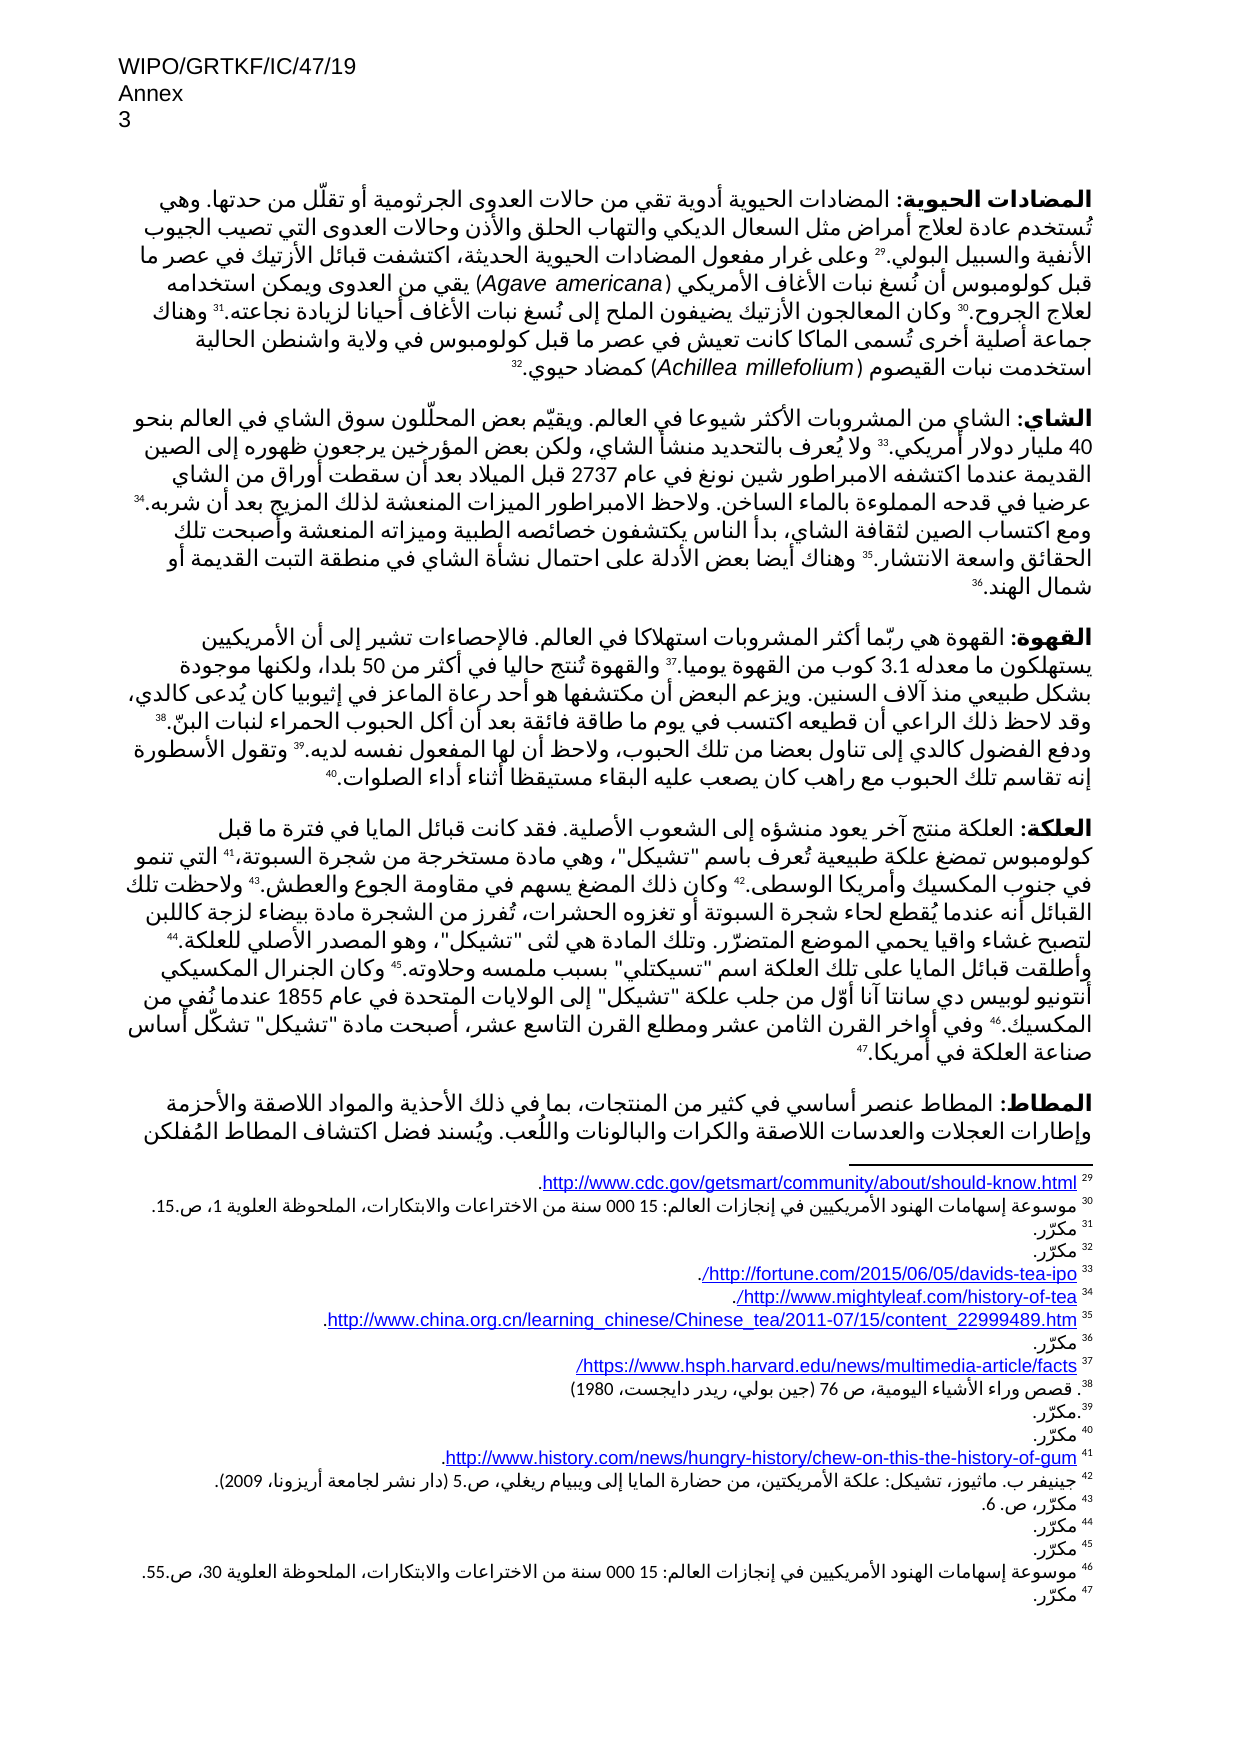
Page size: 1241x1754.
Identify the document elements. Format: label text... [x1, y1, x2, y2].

text العلكة: العلكة منتج آخر يعود منشؤه إلى الشعوب الأصلية. فقد كانت قبائل المايا في فترة ما قبل كولومبوس تمضغ علكة طبيعية تُعرف باسم "تشيكل"، وهي مادة مستخرجة من شجرة السبوتة، التي تنمو في جنوب المكسيك وأمريكا الوسطى. وكان ذلك المضغ يسهم في مقاومة الجوع والعطش. ولاحظت تلك القبائل أنه عندما يُقطع لحاء شجرة السبوتة أو تغزوه الحشرات، تُفرز من الشجرة مادة بيضاء لزجة كاللبن لتصبح غشاء واقيا يحمي الموضع المتضرّر. وتلك المادة هي لثى "تشيكل"، وهو المصدر الأصلي للعلكة. وأطلقت قبائل المايا على تلك العلكة اسم "تسيكتلي" بسبب ملمسه وحلاوته. وكان الجنرال المكسيكي أنتونيو لوبيس دي سانتا آنا أوّل من جلب علكة "تشيكل" إلى الولايات المتحدة في عام 1855 عندما نُفي من المكسيك. وفي أواخر القرن الثامن عشر ومطلع القرن التاسع عشر، أصبحت مادة "تشيكل" تشكّل أساس صناعة العلكة في أمريكا. [118, 814, 1092, 1066]
text المضادات الحيوية: المضادات الحيوية أدوية تقي من حالات العدوى الجرثومية أو تقلّل من حدتها. وهي تُستخدم عادة لعلاج أمراض مثل السعال الديكي والتهاب الحلق والأذن وحالات العدوى التي تصيب الجيوب الأنفية والسبيل البولي. وعلى غرار مفعول المضادات الحيوية الحديثة، اكتشفت قبائل الأزتيك في عصر ما قبل كولومبوس أن نُسغ نبات الأغاف الأمريكي (Agave americana) يقي من العدوى ويمكن استخدامه لعلاج الجروح. وكان المعالجون الأزتيك يضيفون الملح إلى نُسغ نبات الأغاف أحيانا لزيادة نجاعته. وهناك جماعة أصلية أخرى تُسمى الماكا كانت تعيش في عصر ما قبل كولومبوس في ولاية واشنطن الحالية استخدمت نبات القيصوم (Achillea millefolium) كمضاد حيوي. [118, 185, 1092, 381]
text القهوة: القهوة هي ربّما أكثر المشروبات استهلاكا في العالم. فالإحصاءات تشير إلى أن الأمريكيين يستهلكون ما معدله 3.1 كوب من القهوة يوميا. والقهوة تُنتج حاليا في أكثر من 50 بلدا، ولكنها موجودة بشكل طبيعي منذ آلاف السنين. ويزعم البعض أن مكتشفها هو أحد رعاة الماعز في إثيوبيا كان يُدعى كالدي، وقد لاحظ ذلك الراعي أن قطيعه اكتسب في يوم ما طاقة فائقة بعد أن أكل الحبوب الحمراء لنبات البنّ. ودفع الفضول كالدي إلى تناول بعضا من تلك الحبوب، ولاحظ أن لها المفعول نفسه لديه. وتقول الأسطورة إنه تقاسم تلك الحبوب مع راهب كان يصعب عليه البقاء مستيقظا أثناء أداء الصلوات. [118, 623, 1092, 791]
text الشاي: الشاي من المشروبات الأكثر شيوعا في العالم. ويقيّم بعض المحلّلون سوق الشاي في العالم بنحو 40 مليار دولار أمريكي. ولا يُعرف بالتحديد منشأ الشاي، ولكن بعض المؤرخين يرجعون ظهوره إلى الصين القديمة عندما اكتشفه الامبراطور شين نونغ في عام 2737 قبل الميلاد بعد أن سقطت أوراق من الشاي عرضيا في قدحه المملوءة بالماء الساخن. ولاحظ الامبراطور الميزات المنعشة لذلك المزيج بعد أن شربه. ومع اكتساب الصين لثقافة الشاي، بدأ الناس يكتشفون خصائصه الطبية وميزاته المنعشة وأصبحت تلك الحقائق واسعة الانتشار. وهناك أيضا بعض الأدلة على احتمال نشأة الشاي في منطقة التبت القديمة أو شمال الهند. [118, 404, 1092, 600]
text المطاط: المطاط عنصر أساسي في كثير من المنتجات، بما في ذلك الأحذية والمواد اللاصقة والأحزمة وإطارات العجلات والعدسات اللاصقة والكرات والبالونات واللُعب. ويُسند فضل اكتشاف المطاط المُفلكن إلى تشارلز غوديير، ولكنّ المطاط مادة معروفة منذ قرون. فعندما اكتشف كولومبوس هيسبانيولا في عام 1492، شاهد السكان الأصليين يلعبون بكرات مطاطية. كما لاحظ فريار خوان دي توركيميدا المنتمي إلى الرهبنة الفرانسيسكانية بالمكسيك، في عام 1615، استخدام السكان الأصليين للثى كانوا يستخرجونه من أشجار المطاط. واكتشف هؤلاء السكان أنه يمكن استحداث المطاط من المادة البيضاء التي تُفرز عندما تُقطع سيقان نباتات من جنس الهندباء أو الصُقلاب. وذلك السائل الأبيض هو اللثى، الذي يُعد المكوّن الأساسي للمطاط الطبيعي. [118, 1089, 1092, 1145]
